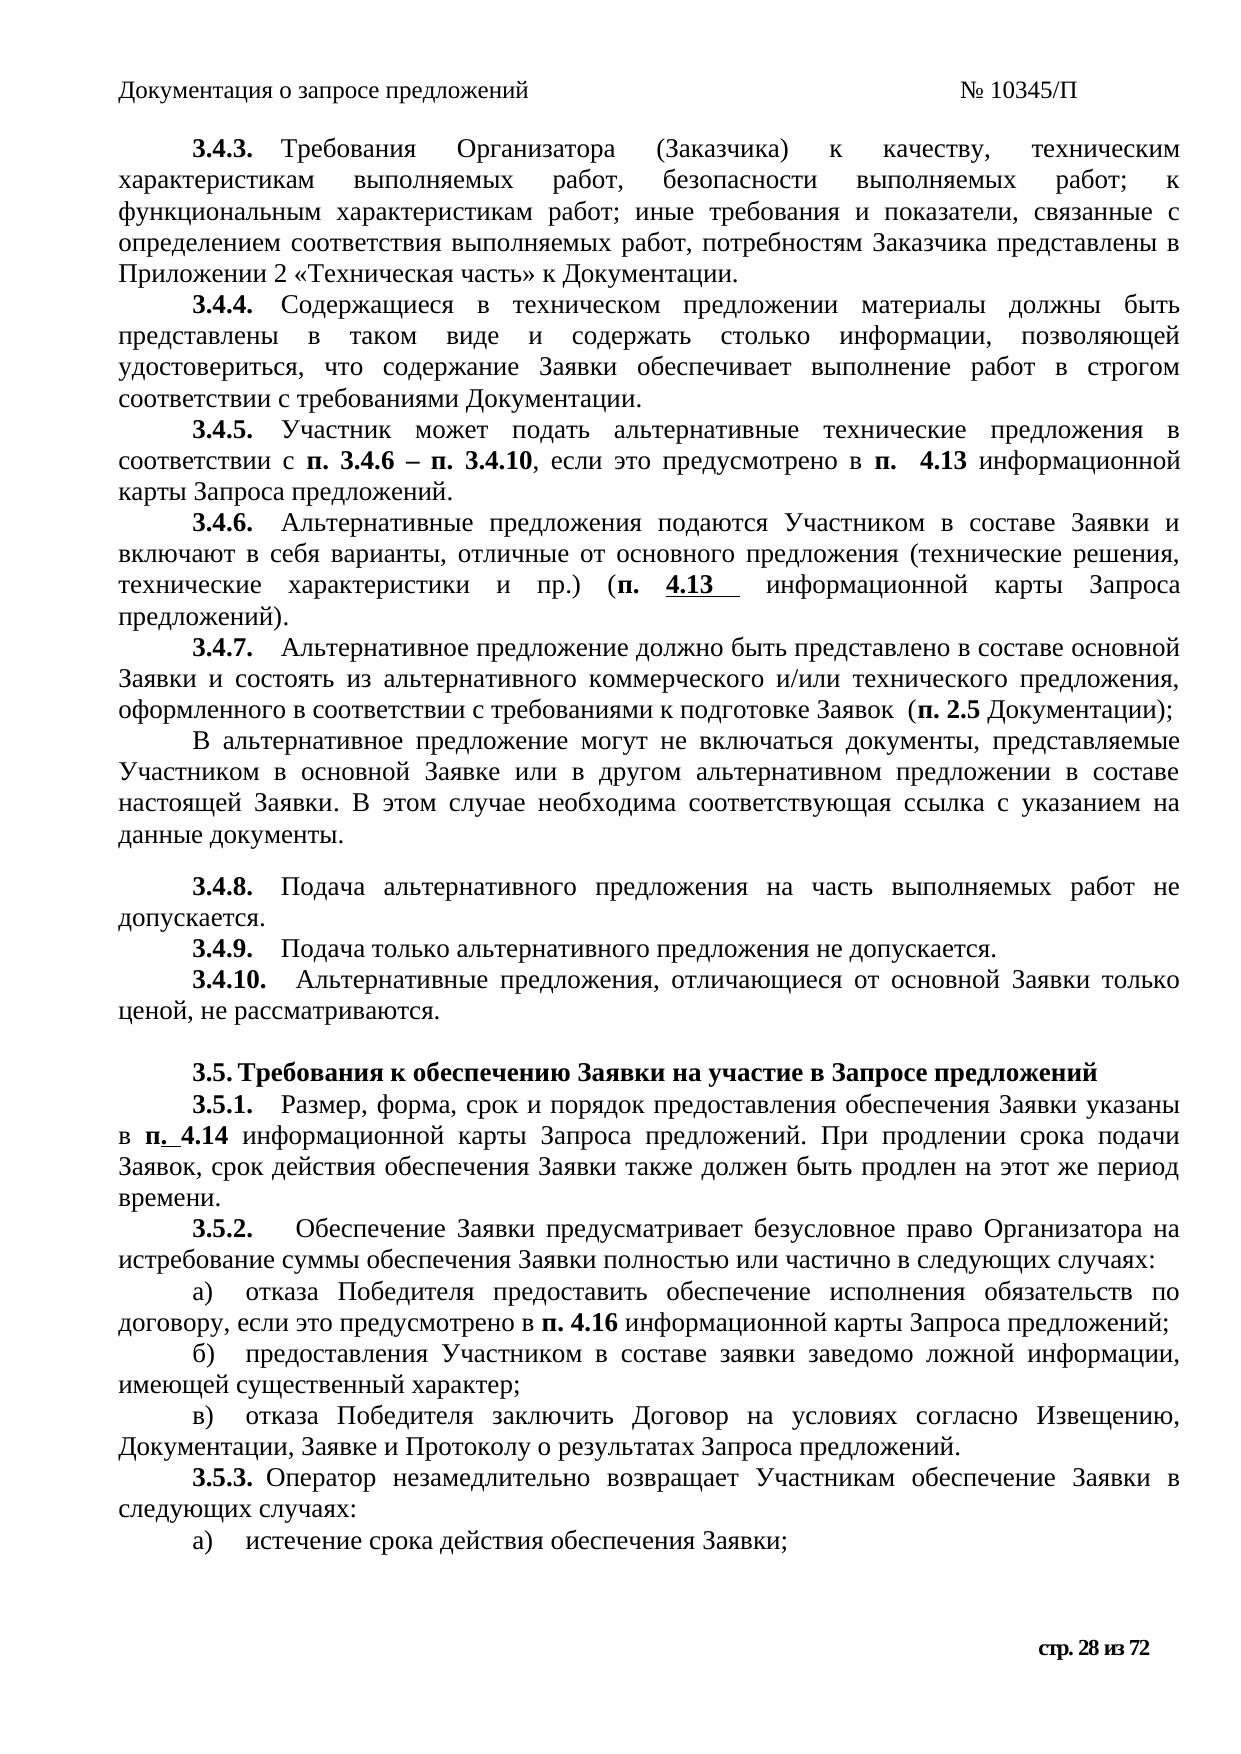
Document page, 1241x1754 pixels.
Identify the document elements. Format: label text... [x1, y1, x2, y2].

list отказа Победителя предоставить обеспечение исполнения обязательств по договору, если это предусмотрено в п. 4.16 информационной карты Запроса предложений; [118, 1274, 1181, 1337]
list Подача только альтернативного предложения не допускается. [118, 932, 1181, 963]
list Участник может подать альтернативные технические предложения в соответствии с п. 3.4.6 – п. 3.4.10, если это предусмотрено в п. 4.13 информационной карты Запроса предложений. [118, 413, 1181, 506]
list предоставления Участником в составе заявки заведомо ложной информации, имеющей существенный характер; [118, 1337, 1181, 1399]
list Размер, форма, срок и порядок предоставления обеспечения Заявки указаны в п. 4.14 информационной карты Запроса предложений. При продлении срока подачи Заявок, срок действия обеспечения Заявки также должен быть продлен на этот же период времени. [118, 1088, 1181, 1212]
list истечение срока действия обеспечения Заявки; [118, 1524, 1181, 1555]
list Альтернативные предложения подаются Участником в составе Заявки и включают в себя варианты, отличные от основного предложения (технические решения, технические характеристики и пр.) (п. 4.13 информационной карты Запроса предложений). [118, 506, 1181, 631]
list Подача альтернативного предложения на часть выполняемых работ не допускается. [118, 870, 1181, 932]
list Оператор незамедлительно возвращает Участникам обеспечение Заявки в следующих случаях: [118, 1461, 1181, 1524]
list отказа Победителя заключить Договор на условиях согласно Извещению, Документации, Заявке и Протоколу о результатах Запроса предложений. [118, 1399, 1181, 1461]
list Содержащиеся в техническом предложении материалы должны быть представлены в таком виде и содержать столько информации, позволяющей удостовериться, что содержание Заявки обеспечивает выполнение работ в строгом соответствии с требованиями Документации. [118, 288, 1181, 413]
subtitle Требования к обеспечению Заявки на участие в Запросе предложений [118, 1057, 1181, 1088]
list Обеспечение Заявки предусматривает безусловное право Организатора на истребование суммы обеспечения Заявки полностью или частично в следующих случаях: [118, 1212, 1181, 1274]
list В альтернативное предложение могут не включаться документы, представляемые Участником в основной Заявке или в другом альтернативном предложении в составе настоящей Заявки. В этом случае необходима соответствующая ссылка с указанием на данные документы. [118, 724, 1181, 849]
list Альтернативные предложения, отличающиеся от основной Заявки только ценой, не рассматриваются. [118, 963, 1181, 1025]
list Требования Организатора (Заказчика) к качеству, техническим характеристикам выполняемых работ, безопасности выполняемых работ; к функциональным характеристикам работ; иные требования и показатели, связанные с определением соответствия выполняемых работ, потребностям Заказчика представлены в Приложении 2 «Техническая часть» к Документации. [118, 132, 1181, 288]
list Альтернативное предложение должно быть представлено в составе основной Заявки и состоять из альтернативного коммерческого и/или технического предложения, оформленного в соответствии с требованиями к подготовке Заявок (п. 2.5 Документации); [118, 631, 1181, 724]
